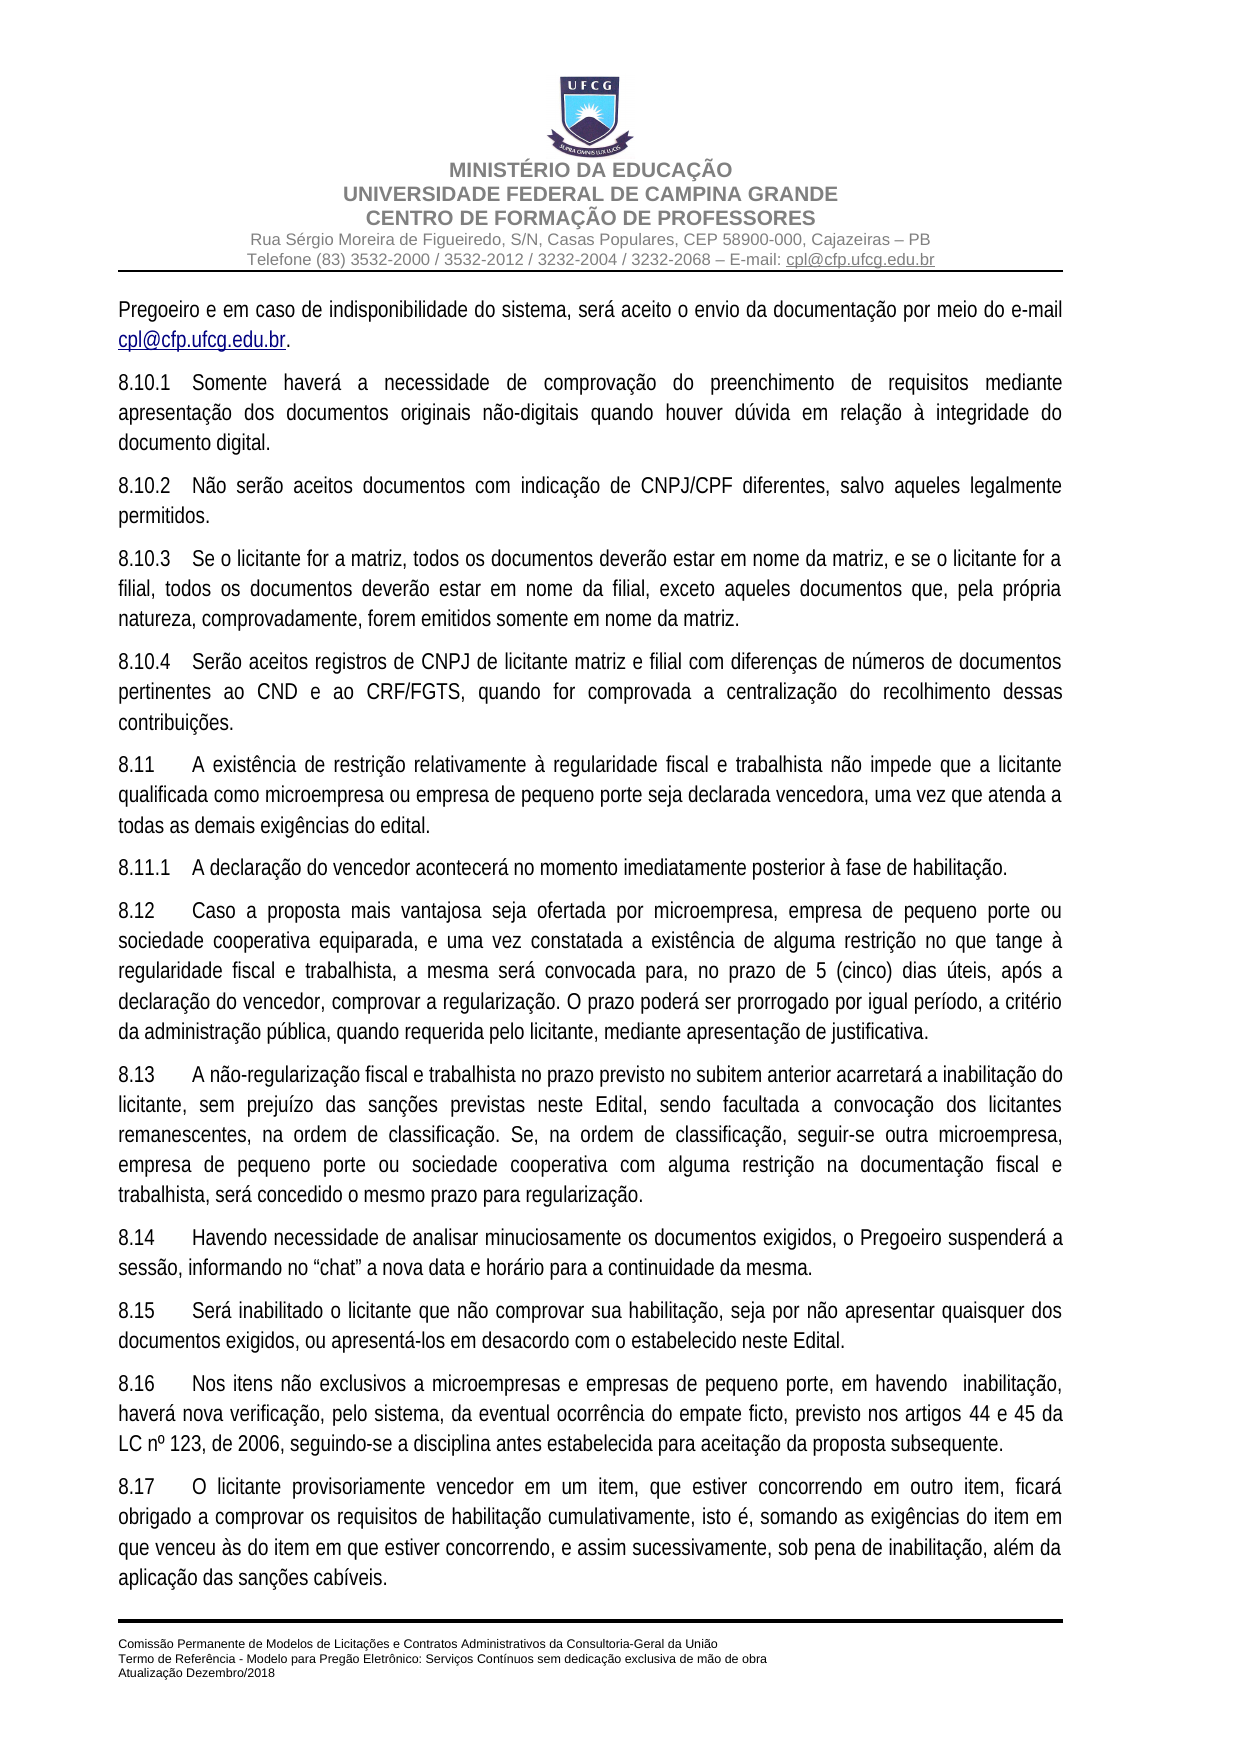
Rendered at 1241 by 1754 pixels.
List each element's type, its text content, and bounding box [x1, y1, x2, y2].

list A declaração do vencedor acontecerá no momento imediatamente posterior à fase de habilitação. [118, 854, 1063, 881]
list A não-regularização fiscal e trabalhista no prazo previsto no subitem anterior acarretará a inabilitação do licitante, sem prejuízo das sanções previstas neste Edital, sendo facultada a convocação dos licitantes remanescentes, na ordem de classificação. Se, na ordem de classificação, seguir-se outra microempresa, empresa de pequeno porte ou sociedade cooperativa com alguma restrição na documentação fiscal e trabalhista, será concedido o mesmo prazo para regularização. [118, 1061, 1063, 1208]
list Serão aceitos registros de CNPJ de licitante matriz e filial com diferenças de números de documentos pertinentes ao CND e ao CRF/FGTS, quando for comprovada a centralização do recolhimento dessas contribuições. [118, 648, 1063, 735]
list O licitante provisoriamente vencedor em um item, que estiver concorrendo em outro item, ficará obrigado a comprovar os requisitos de habilitação cumulativamente, isto é, somando as exigências do item em que venceu às do item em que estiver concorrendo, e assim sucessivamente, sob pena de inabilitação, além da aplicação das sanções cabíveis. [118, 1473, 1063, 1590]
list A existência de restrição relativamente à regularidade fiscal e trabalhista não impede que a licitante qualificada como microempresa ou empresa de pequeno porte seja declarada vencedora, uma vez que atenda a todas as demais exigências do edital. [118, 751, 1063, 838]
list Nos itens não exclusivos a microempresas e empresas de pequeno porte, em havendo inabilitação, haverá nova verificação, pelo sistema, da eventual ocorrência do empate ficto, previsto nos artigos 44 e 45 da LC nº 123, de 2006, seguindo-se a disciplina antes estabelecida para aceitação da proposta subsequente. [118, 1370, 1063, 1457]
list Não serão aceitos documentos com indicação de CNPJ/CPF diferentes, salvo aqueles legalmente permitidos. [118, 472, 1063, 529]
list Somente haverá a necessidade de comprovação do preenchimento de requisitos mediante apresentação dos documentos originais não-digitais quando houver dúvida em relação à integridade do documento digital. [118, 369, 1063, 456]
list Caso a proposta mais vantajosa seja ofertada por microempresa, empresa de pequeno porte ou sociedade cooperativa equiparada, e uma vez constatada a existência de alguma restrição no que tange à regularidade fiscal e trabalhista, a mesma será convocada para, no prazo de 5 (cinco) dias úteis, após a declaração do vencedor, comprovar a regularização. O prazo poderá ser prorrogado por igual período, a critério da administração pública, quando requerida pelo licitante, mediante apresentação de justificativa. [118, 897, 1063, 1044]
list Será inabilitado o licitante que não comprovar sua habilitação, seja por não apresentar quaisquer dos documentos exigidos, ou apresentá-los em desacordo com o estabelecido neste Edital. [118, 1297, 1063, 1354]
list Havendo necessidade de analisar minuciosamente os documentos exigidos, o Pregoeiro suspenderá a sessão, informando no “chat” a nova data e horário para a continuidade da mesma. [118, 1224, 1063, 1281]
list Se o licitante for a matriz, todos os documentos deverão estar em nome da matriz, e se o licitante for a filial, todos os documentos deverão estar em nome da filial, exceto aqueles documentos que, pela própria natureza, comprovadamente, forem emitidos somente em nome da matriz. [118, 545, 1063, 632]
picture [546, 73, 636, 159]
